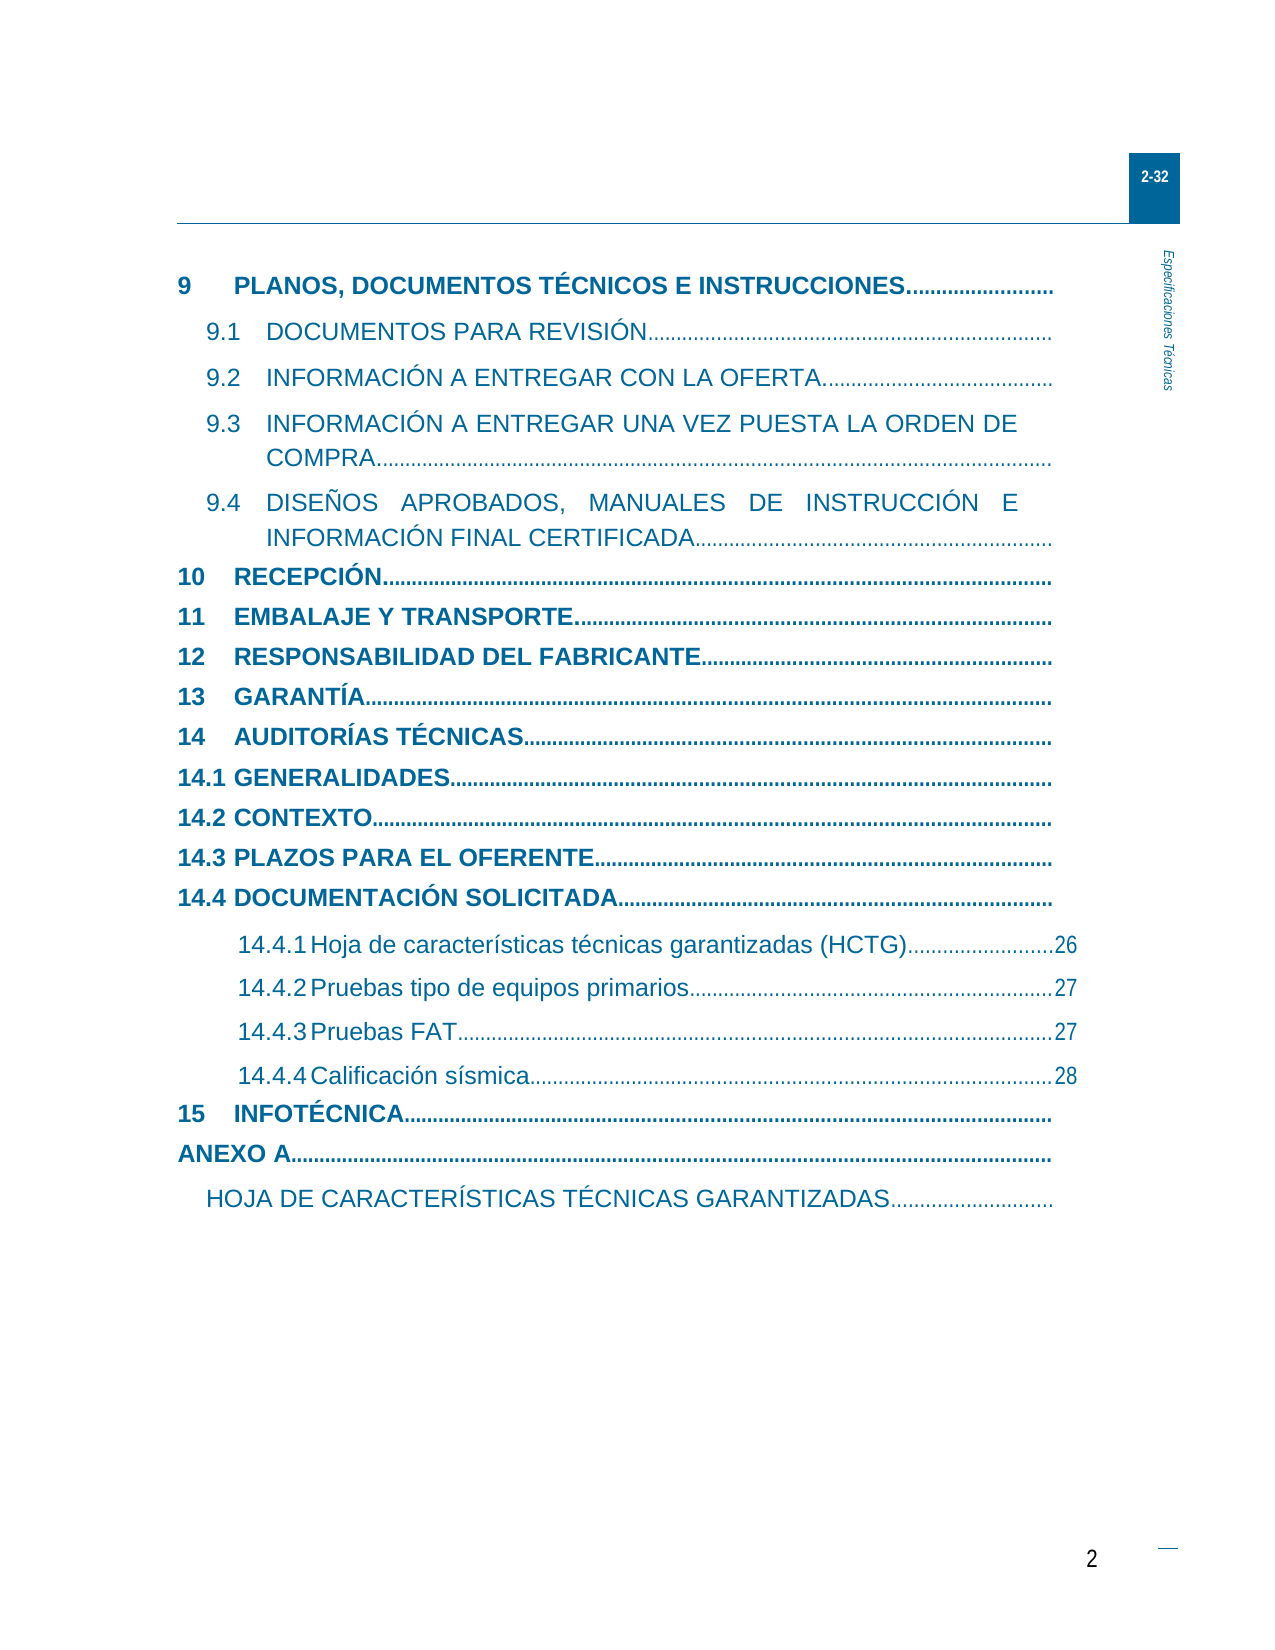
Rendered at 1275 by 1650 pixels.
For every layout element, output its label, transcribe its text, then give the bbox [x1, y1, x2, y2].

text 14 AUDITORÍAS TÉCNICAS 24 [177, 722, 1019, 751]
text 9 PLANOS, DOCUMENTOS TÉCNICOS E INSTRUCCIONES. 16 [177, 271, 1019, 299]
text 14.4.1 Hoja de características técnicas garantizadas (HCTG) 26 [237, 929, 1098, 958]
text Anexo A 31 [177, 1139, 1019, 1168]
text 9.2 INFORMACIÓN A ENTREGAR CON LA OFERTA. 17 [206, 363, 1019, 392]
text 11 EMBALAJE Y TRANSPORTE. 22 [177, 602, 1019, 630]
text 13 GARANTÍA 24 [177, 682, 1019, 711]
text 14.3 Plazos para el oferente 26 [177, 843, 1019, 872]
text 14.4.3 Pruebas FAT 27 [237, 1017, 1098, 1046]
text 14.4 Documentación solicitada 26 [177, 883, 1019, 912]
text 14.1 Generalidades 24 [177, 762, 1019, 791]
text 10 RECEPCIÓN. 22 [177, 561, 1019, 590]
text 9.4 Diseños aprobados, manuales de instrucción e información final certificada 22 [206, 488, 1019, 552]
text 12 Responsabilidad del fabricante 23 [177, 642, 1019, 671]
text 9.1 Documentos para revisión 16 [206, 317, 1019, 346]
text 9.3 INFORMACIÓN A ENTREGAR UNA VEZ PUESTA LA ORDEN DE COMPRA. 19 [206, 409, 1019, 472]
text 15 INFOTÉCNICA 30 [177, 1099, 1019, 1127]
text 14.2 Contexto 25 [177, 803, 1019, 831]
text Hoja de Características Técnicas Garantizadas 31 [206, 1184, 1019, 1213]
text 14.4.2 Pruebas tipo de equipos primarios 27 [237, 973, 1098, 1002]
text 14.4.4 Calificación sísmica 28 [237, 1061, 1098, 1090]
